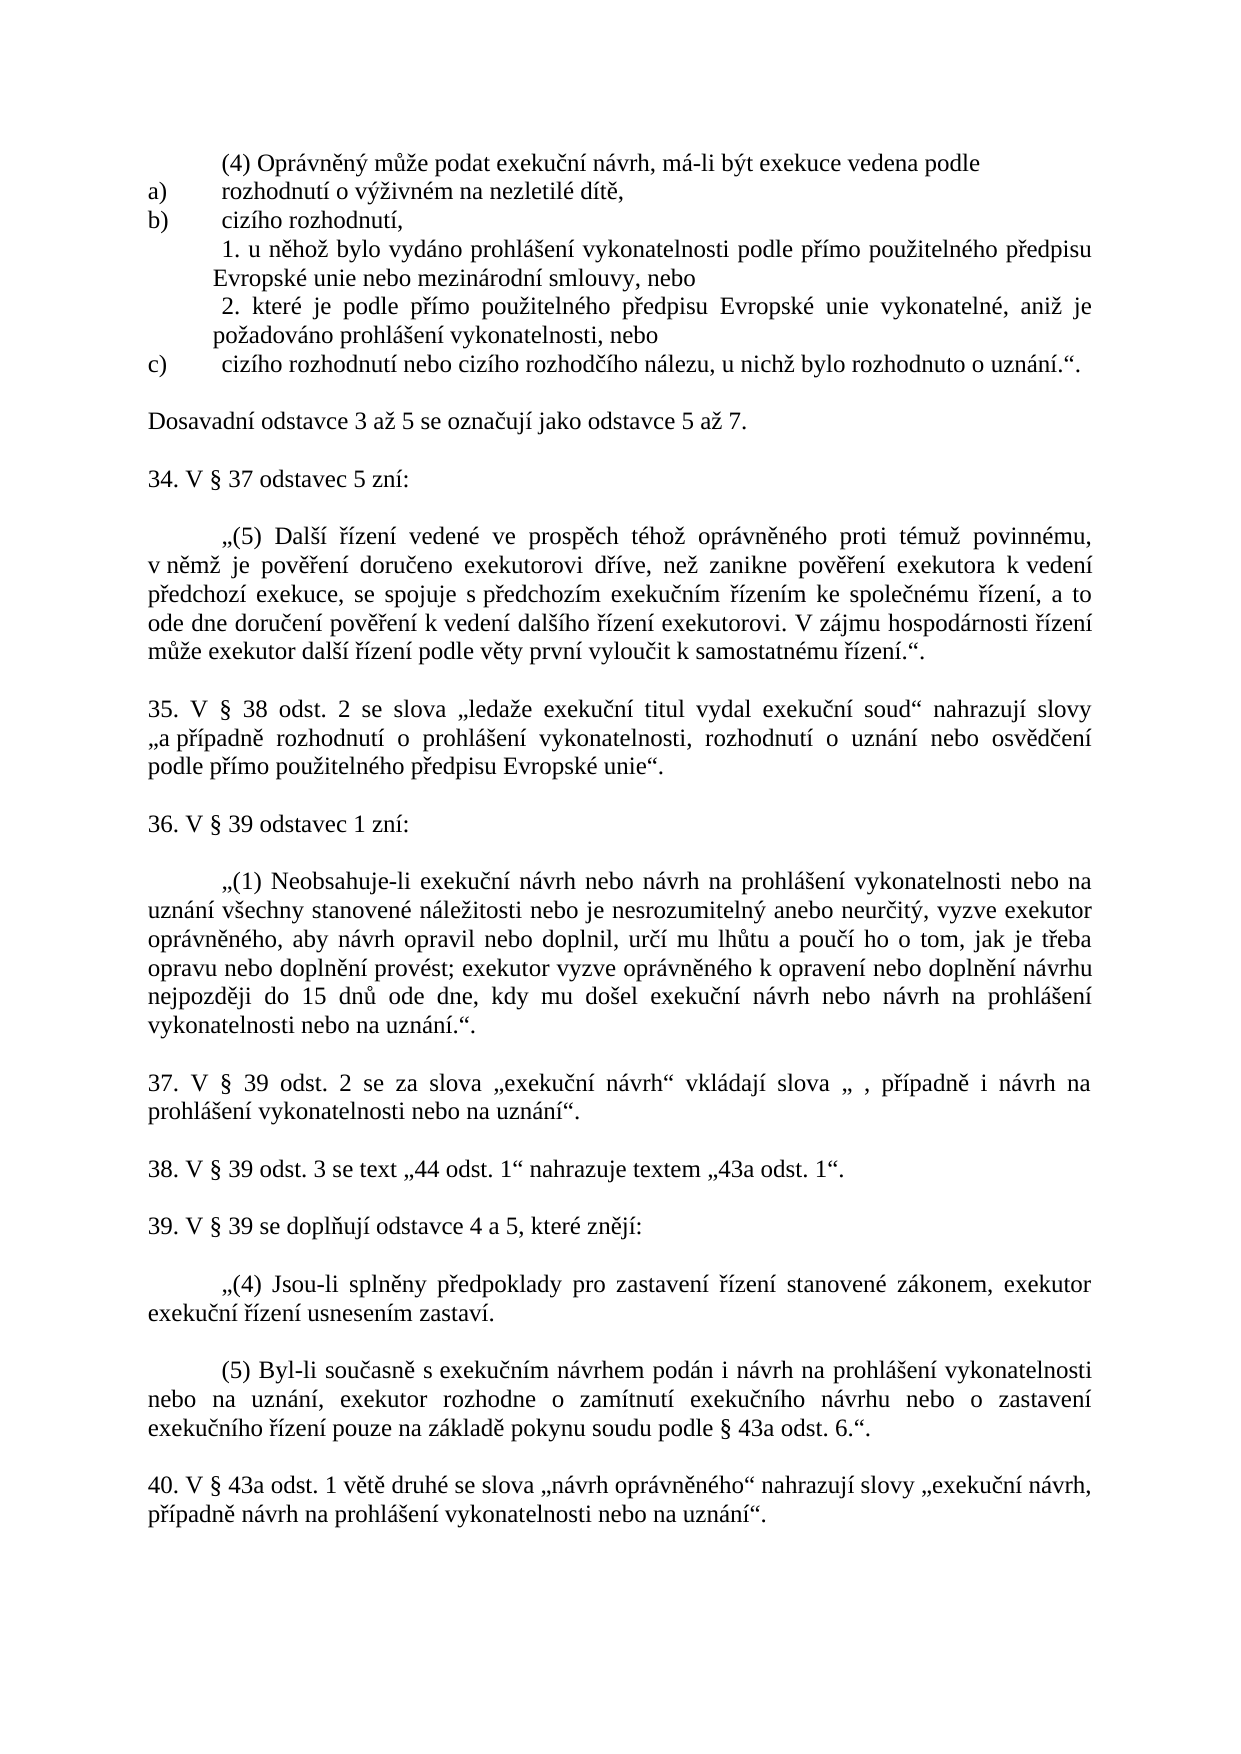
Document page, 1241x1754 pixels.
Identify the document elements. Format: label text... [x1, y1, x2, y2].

text „(5) Další řízení vedené ve prospěch téhož oprávněného proti témuž povinnému, v němž je pověření doručeno exekutorovi dříve, než zanikne pověření exekutora k vedení předchozí exekuce, se spojuje s předchozím exekučním řízením ke společnému řízení, a to ode dne doručení pověření k vedení dalšího řízení exekutorovi. V zájmu hospodárnosti řízení může exekutor další řízení podle věty první vyloučit k samostatnému řízení.“. [148, 521, 1093, 665]
text 1. u něhož bylo vydáno prohlášení vykonatelnosti podle přímo použitelného předpisu Evropské unie nebo mezinárodní smlouvy, nebo [183, 234, 1093, 291]
text 36. V § 39 odstavec 1 zní: [148, 809, 1093, 838]
text 38. V § 39 odst. 3 se text „44 odst. 1“ nahrazuje textem „43a odst. 1“. [148, 1154, 1093, 1183]
text 39. V § 39 se doplňují odstavce 4 a 5, které znějí: [148, 1211, 1093, 1240]
text (5) Byl-li současně s exekučním návrhem podán i návrh na prohlášení vykonatelnosti nebo na uznání, exekutor rozhodne o zamítnutí exekučního návrhu nebo o zastavení exekučního řízení pouze na základě pokynu soudu podle § 43a odst. 6.“. [148, 1355, 1093, 1441]
text 35. V § 38 odst. 2 se slova „ledaže exekuční titul vydal exekuční soud“ nahrazují slovy „a případně rozhodnutí o prohlášení vykonatelnosti, rozhodnutí o uznání nebo osvědčení podle přímo použitelného předpisu Evropské unie“. [148, 694, 1093, 780]
text c) cizího rozhodnutí nebo cizího rozhodčího nálezu, u nichž bylo rozhodnuto o uznání.“. [148, 349, 1093, 378]
text a) rozhodnutí o výživném na nezletilé dítě, [148, 176, 1093, 205]
text b) cizího rozhodnutí, [148, 205, 1093, 234]
text 37. V § 39 odst. 2 se za slova „exekuční návrh“ vkládají slova „ , případně i návrh na prohlášení vykonatelnosti nebo na uznání“. [148, 1068, 1093, 1125]
text „(4) Jsou-li splněny předpoklady pro zastavení řízení stanovené zákonem, exekutor exekuční řízení usnesením zastaví. [148, 1269, 1093, 1326]
text „(1) Neobsahuje-li exekuční návrh nebo návrh na prohlášení vykonatelnosti nebo na uznání všechny stanovené náležitosti nebo je nesrozumitelný anebo neurčitý, vyzve exekutor oprávněného, aby návrh opravil nebo doplnil, určí mu lhůtu a poučí ho o tom, jak je třeba opravu nebo doplnění provést; exekutor vyzve oprávněného k opravení nebo doplnění návrhu nejpozději do 15 dnů ode dne, kdy mu došel exekuční návrh nebo návrh na prohlášení vykonatelnosti nebo na uznání.“. [148, 866, 1093, 1039]
text 40. V § 43a odst. 1 větě druhé se slova „návrh oprávněného“ nahrazují slovy „exekuční návrh, případně návrh na prohlášení vykonatelnosti nebo na uznání“. [148, 1470, 1093, 1528]
text (4) Oprávněný může podat exekuční návrh, má-li být exekuce vedena podle [148, 148, 1093, 176]
text 2. které je podle přímo použitelného předpisu Evropské unie vykonatelné, aniž je požadováno prohlášení vykonatelnosti, nebo [183, 291, 1093, 349]
text Dosavadní odstavce 3 až 5 se označují jako odstavce 5 až 7. [148, 406, 1093, 435]
text 34. V § 37 odstavec 5 zní: [148, 464, 1093, 493]
